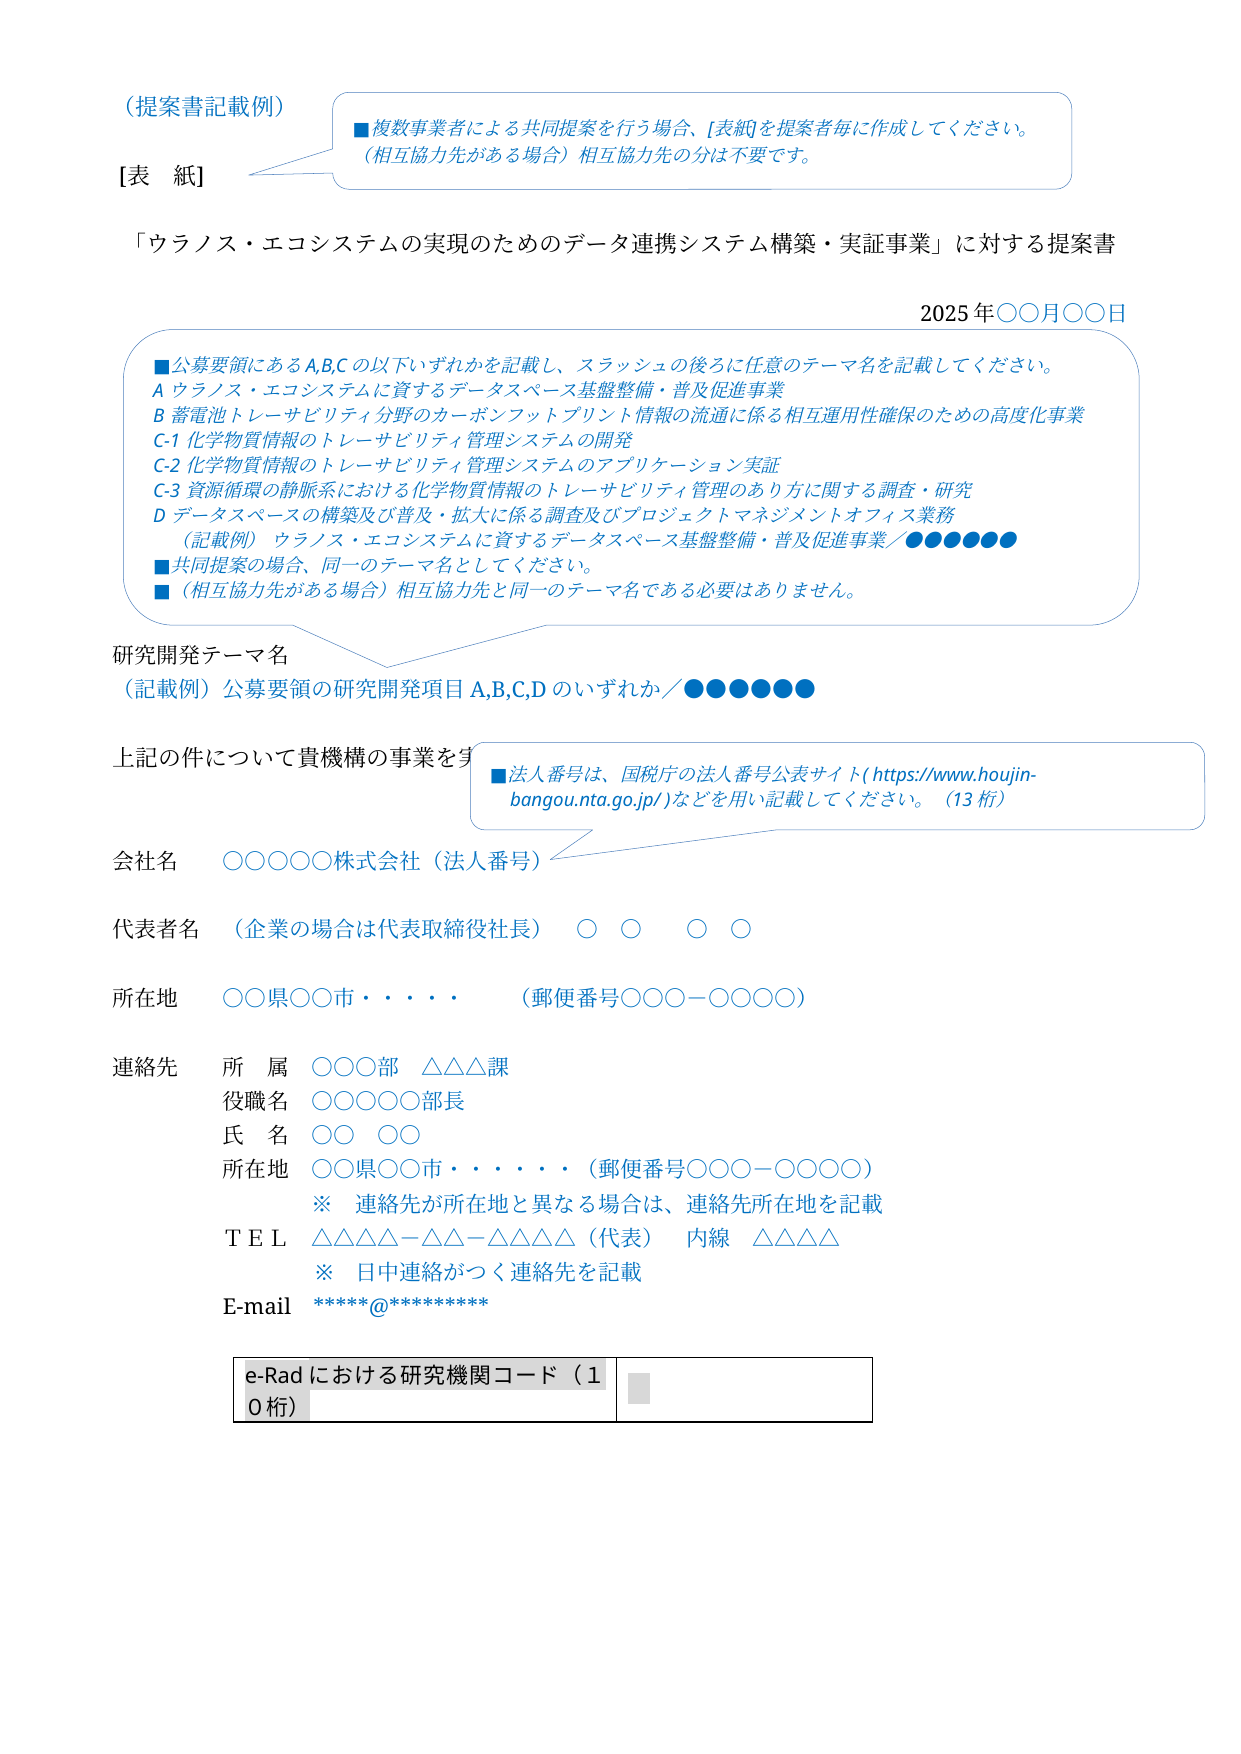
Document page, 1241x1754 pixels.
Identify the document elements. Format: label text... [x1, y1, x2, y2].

text （提案書記載例） [112, 89, 1128, 123]
text 代表者名 （企業の場合は代表取締役社長） ○ ○ ○ ○ [112, 911, 1128, 946]
text 所在地 ○○県○○市・・・・・・（郵便番号○○○－○○○○） [112, 1151, 1128, 1185]
table_header [617, 1358, 872, 1421]
table_header e-Radにおける研究機関コード（１０桁） [234, 1358, 309, 1421]
text ※ 連絡先が所在地と異なる場合は、連絡先所在地を記載 [112, 1185, 1128, 1220]
text [表 紙] [112, 157, 1128, 192]
text 「ウラノス・エコシステムの実現のためのデータ連携システム構築・実証事業」に対する提案書 [112, 226, 1128, 260]
text 2025年○○月○○日 [112, 294, 1128, 329]
text 所在地 ○○県○○市・・・・・ （郵便番号○○○－○○○○） [112, 980, 1128, 1014]
text E-mail *****@********* [112, 1288, 1128, 1322]
text 役職名 ○○○○○部長 [112, 1083, 1128, 1117]
text ※ 日中連絡がつく連絡先を記載 [304, 1254, 1128, 1288]
text ＴＥＬ △△△△－△△－△△△△（代表） 内線 △△△△ [112, 1220, 1128, 1254]
text 氏 名 ○○ ○○ [112, 1117, 1128, 1151]
text 会社名 ○○○○○株式会社（法人番号） [112, 843, 1128, 877]
text （記載例）公募要領の研究開発項目A,B,C,Dのいずれか／●●●●●● [112, 671, 1128, 706]
text 研究開発テーマ名 [112, 637, 1128, 671]
table_header e-Radにおける研究機関コード（１０桁） [310, 1358, 616, 1421]
text 上記の件について貴機構の事業を実施したく、下記の代表者名で提案させて頂きます。 [112, 740, 1128, 774]
text 連絡先 所 属 ○○○部 △△△課 [112, 1048, 1128, 1083]
